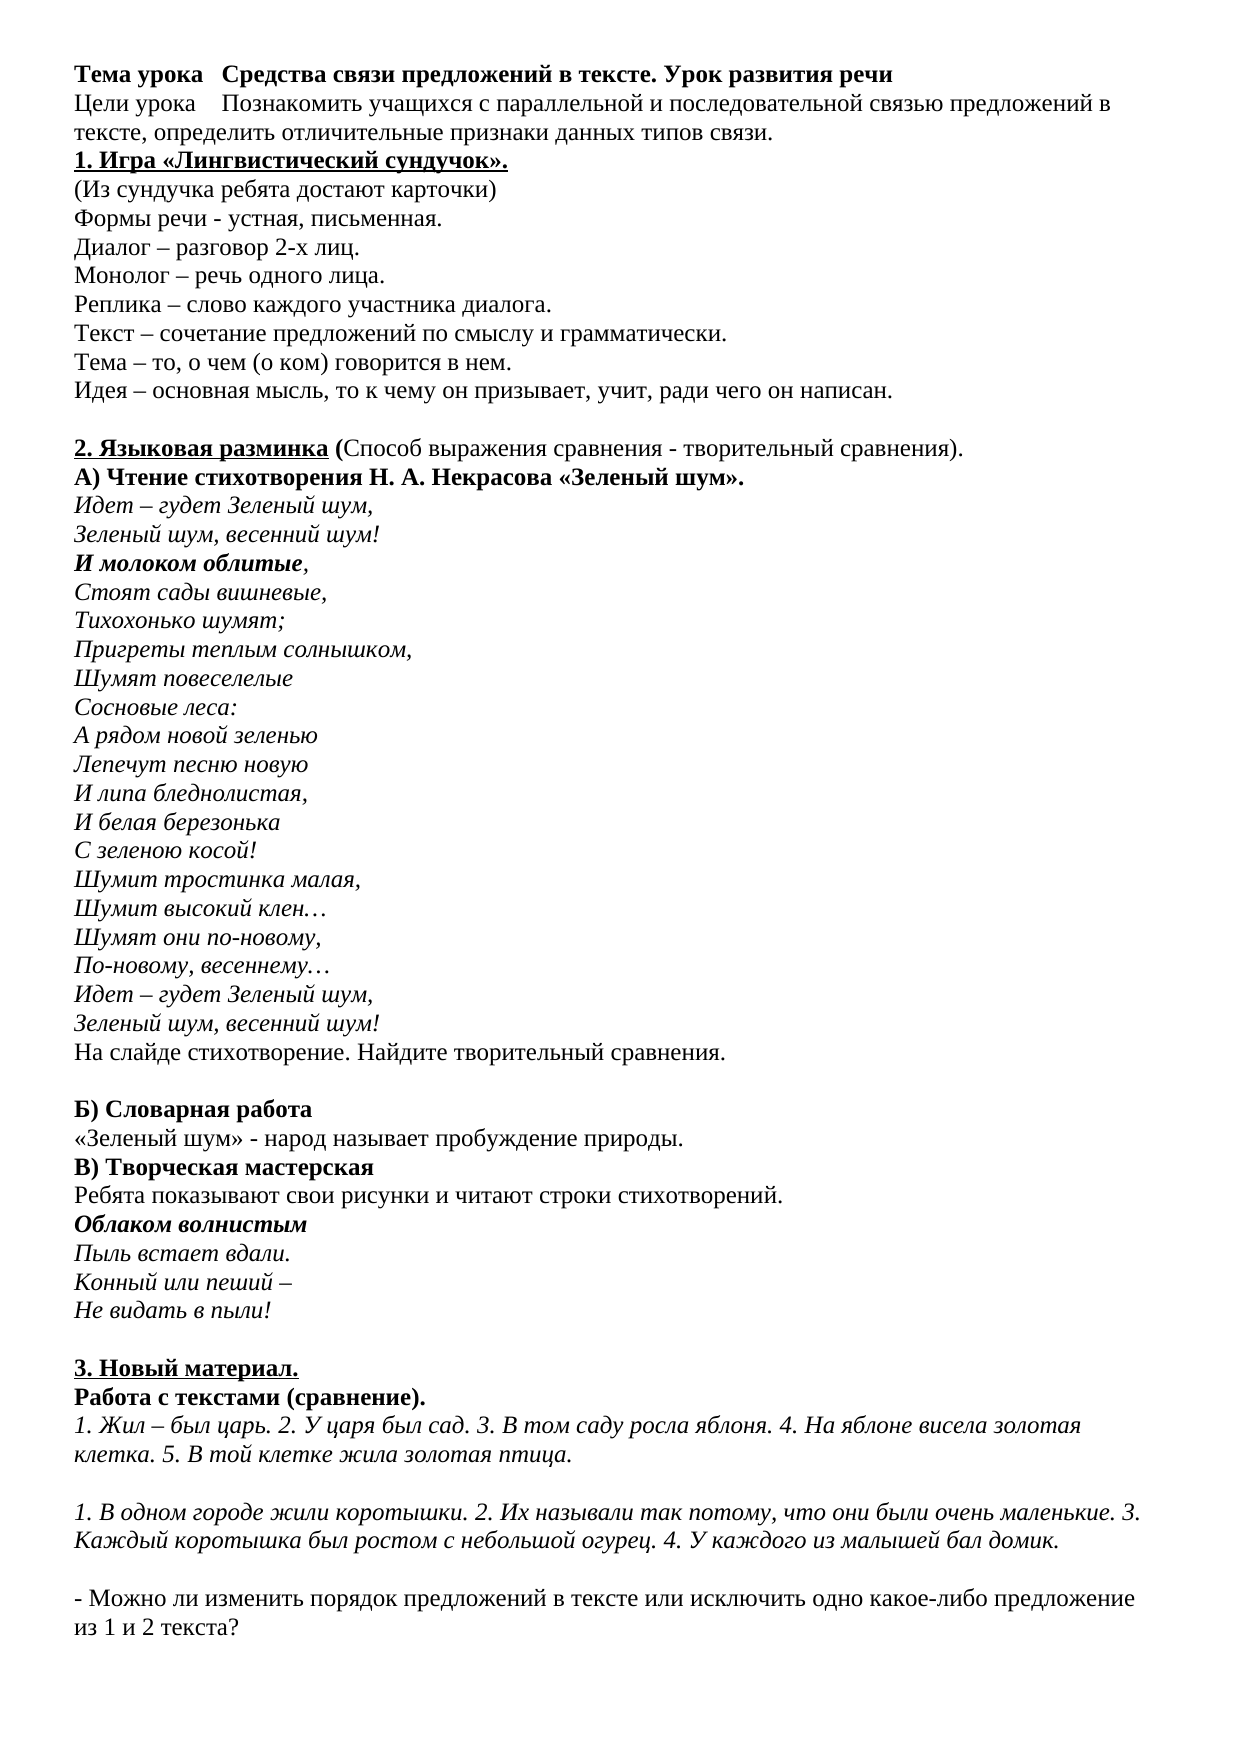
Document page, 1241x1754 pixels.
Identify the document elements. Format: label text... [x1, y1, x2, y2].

text «Зеленый шум» - народ называет пробуждение природы. [74, 1123, 1152, 1152]
text 2. Языковая разминка (Способ выражения сравнения - творительный сравнения). [74, 433, 1152, 462]
text Зеленый шум, весенний шум! [74, 1008, 1152, 1037]
text (Из сундучка ребята достают карточки) [74, 174, 1152, 203]
text Идет – гудет Зеленый шум, [74, 979, 1152, 1008]
text Тема – то, о чем (о ком) говорится в нем. [74, 347, 1152, 375]
text Формы речи - устная, письменная. [74, 203, 1152, 232]
text Тема урока Средства связи предложений в тексте. Урок развития речи [74, 59, 1152, 88]
text Тихохонько шумят; [74, 605, 1152, 634]
text 1. Жил – был царь. 2. У царя был сад. 3. В том саду росла яблоня. 4. На яблоне висела золотая клетка. 5. В той клетке жила золотая птица. [74, 1410, 1152, 1468]
text Б) Словарная работа [74, 1094, 1152, 1123]
text Облаком волнистым [74, 1209, 1152, 1238]
text Шумят они по-новому, [74, 922, 1152, 950]
text Работа с текстами (сравнение). [74, 1382, 1152, 1410]
text Зеленый шум, весенний шум! [74, 519, 1152, 548]
text С зеленою косой! [74, 835, 1152, 864]
text Пыль встает вдали. [74, 1238, 1152, 1267]
text Конный или пеший – [74, 1267, 1152, 1295]
text На слайде стихотворение. Найдите творительный сравнения. [74, 1037, 1152, 1065]
text А) Чтение стихотворения Н. А. Некрасова «Зеленый шум». [74, 462, 1152, 490]
text Стоят сады вишневые, [74, 577, 1152, 605]
text Идея – основная мысль, то к чему он призывает, учит, ради чего он написан. [74, 375, 1152, 404]
text Ребята показывают свои рисунки и читают строки стихотворений. [74, 1180, 1152, 1209]
text Сосновые леса: [74, 692, 1152, 720]
text 1. Игра «Лингвистический сундучок». [74, 145, 1152, 174]
text Реплика – слово каждого участника диалога. [74, 289, 1152, 318]
text Монолог – речь одного лица. [74, 260, 1152, 289]
text Текст – сочетание предложений по смыслу и грамматически. [74, 318, 1152, 347]
text Шумит тростинка малая, [74, 864, 1152, 893]
text 3. Новый материал. [74, 1353, 1152, 1382]
text Лепечут песню новую [74, 749, 1152, 778]
text И белая березонька [74, 807, 1152, 835]
text И липа бледнолистая, [74, 778, 1152, 807]
text Пригреты теплым солнышком, [74, 634, 1152, 663]
text Цели урока Познакомить учащихся с параллельной и последовательной связью предложений в тексте, определить отличительные признаки данных типов связи. [74, 88, 1152, 145]
text Идет – гудет Зеленый шум, [74, 490, 1152, 519]
text - Можно ли изменить порядок предложений в тексте или исключить одно какое-либо предложение из 1 и 2 текста? [74, 1583, 1152, 1640]
text Шумят повеселелые [74, 663, 1152, 692]
text 1. В одном городе жили коротышки. 2. Их называли так потому, что они были очень маленькие. 3. Каждый коротышка был ростом с небольшой огурец. 4. У каждого из малышей бал домик. [74, 1497, 1152, 1554]
text Шумит высокий клен… [74, 893, 1152, 922]
text В) Творческая мастерская [74, 1152, 1152, 1180]
text Не видать в пыли! [74, 1295, 1152, 1324]
text А рядом новой зеленью [74, 720, 1152, 749]
text И молоком облитые, [74, 548, 1152, 577]
text По-новому, весеннему… [74, 950, 1152, 979]
text Диалог – разговор 2-х лиц. [74, 232, 1152, 260]
